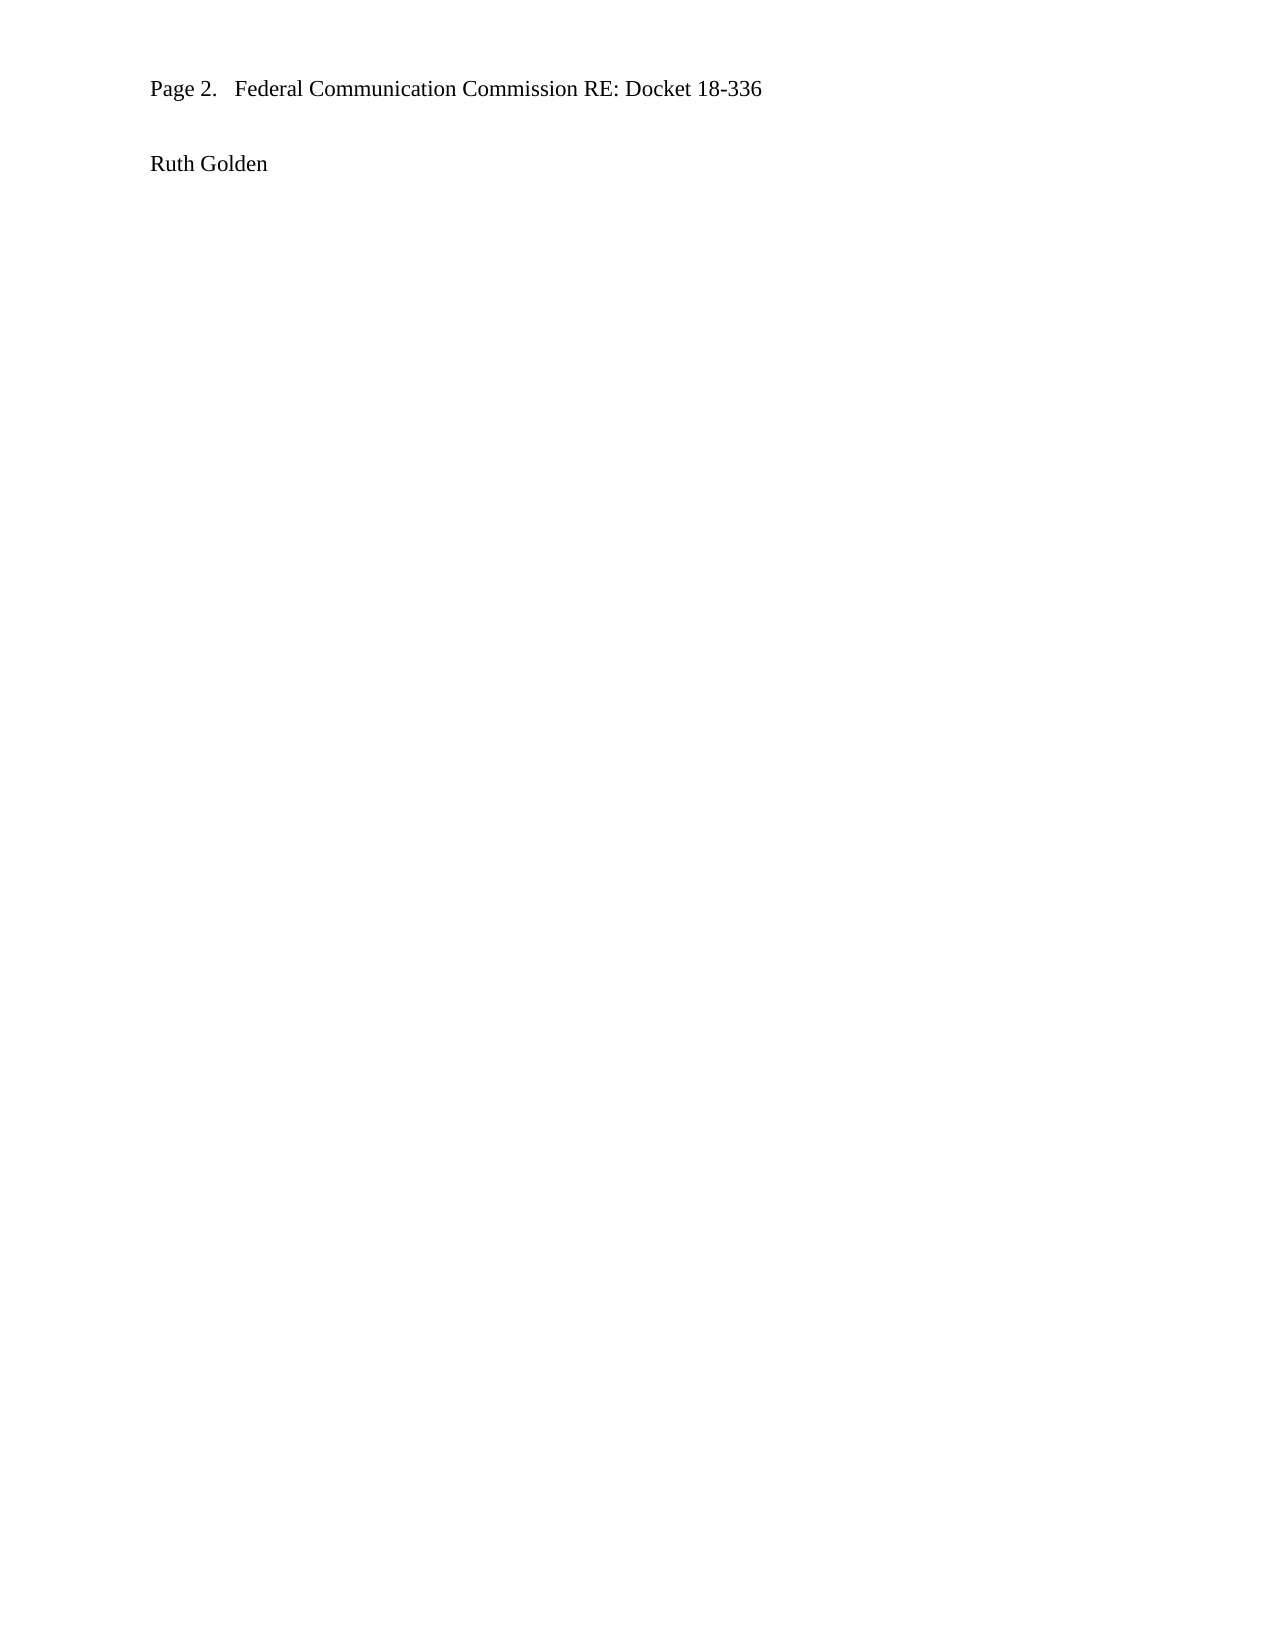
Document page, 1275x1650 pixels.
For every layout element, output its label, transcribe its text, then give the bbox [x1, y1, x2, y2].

text Ruth Golden [150, 150, 1125, 176]
